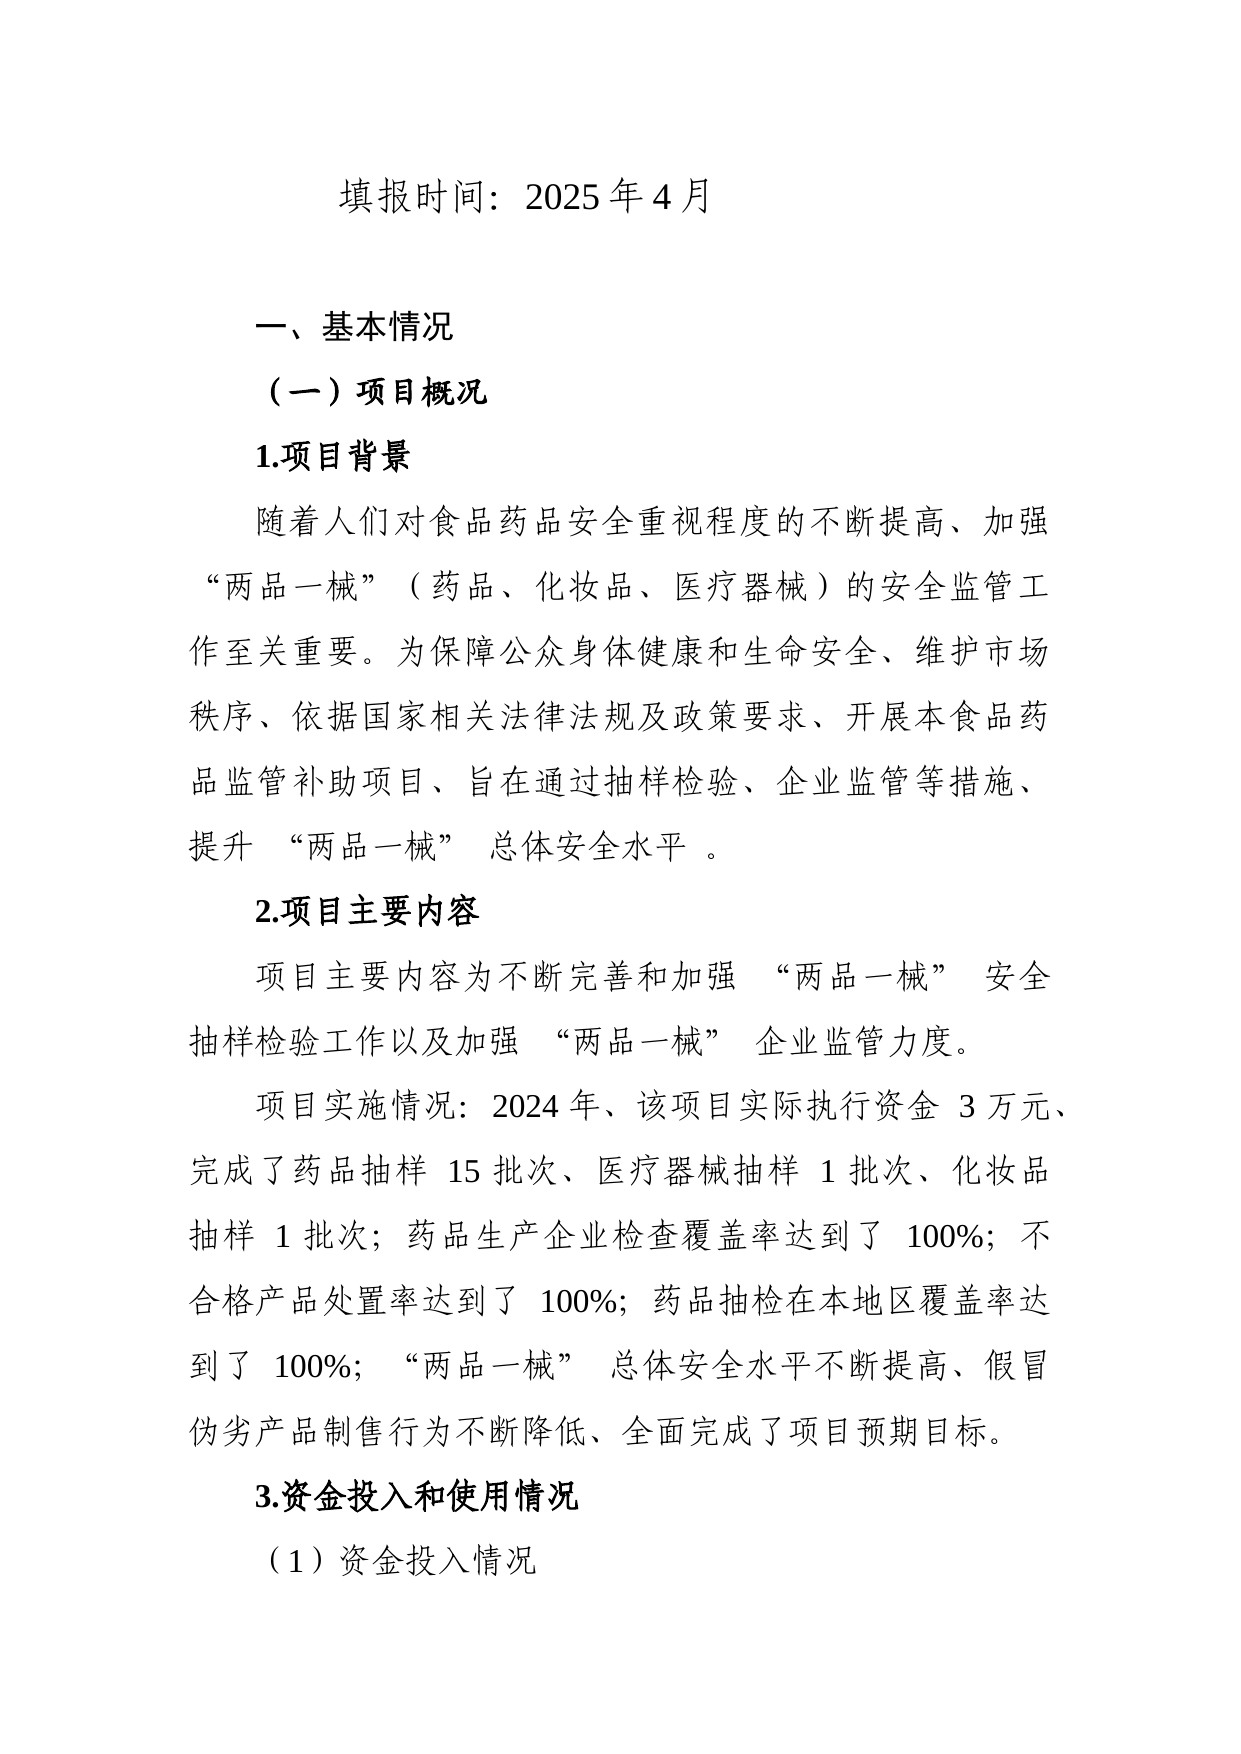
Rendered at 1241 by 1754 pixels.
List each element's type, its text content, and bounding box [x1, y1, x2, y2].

text （1）资金投入情况 [187, 1527, 1053, 1592]
subtitle 一、基本情况 [187, 292, 1053, 357]
text 3.资金投入和使用情况 [187, 1462, 1053, 1527]
text 项目实施情况：2024 年、该项目实际执行资金 3 万元、完成了药品抽样 15 批次、医疗器械抽样 1 批次、化妆品抽样 1 批次；药品生产企业检查覆盖率达到了 100%；不合格产品处置率达到了 100%；药品抽检在本地区覆盖率达到了 100%；“两品一械” 总体安全水平不断提高、假冒伪劣产品制售行为不断降低、全面完成了项目预期目标。 [187, 1072, 1053, 1462]
list （一）项目概况 [187, 357, 1053, 422]
text 2.项目主要内容 [187, 877, 1053, 942]
text 随着人们对食品药品安全重视程度的不断提高、加强 “两品一械”（药品、化妆品、医疗器械）的安全监管工作至关重要。为保障公众身体健康和生命安全、维护市场秩序、依据国家相关法律法规及政策要求、开展本食品药品监管补助项目、旨在通过抽样检验、企业监管等措施、提升 “两品一械” 总体安全水平 。 [187, 487, 1053, 877]
text 项目主要内容为不断完善和加强 “两品一械” 安全抽样检验工作以及加强 “两品一械” 企业监管力度。 [187, 942, 1053, 1072]
text 1.项目背景 [187, 422, 1053, 487]
text 填报时间：2025年4月 [187, 162, 1053, 227]
